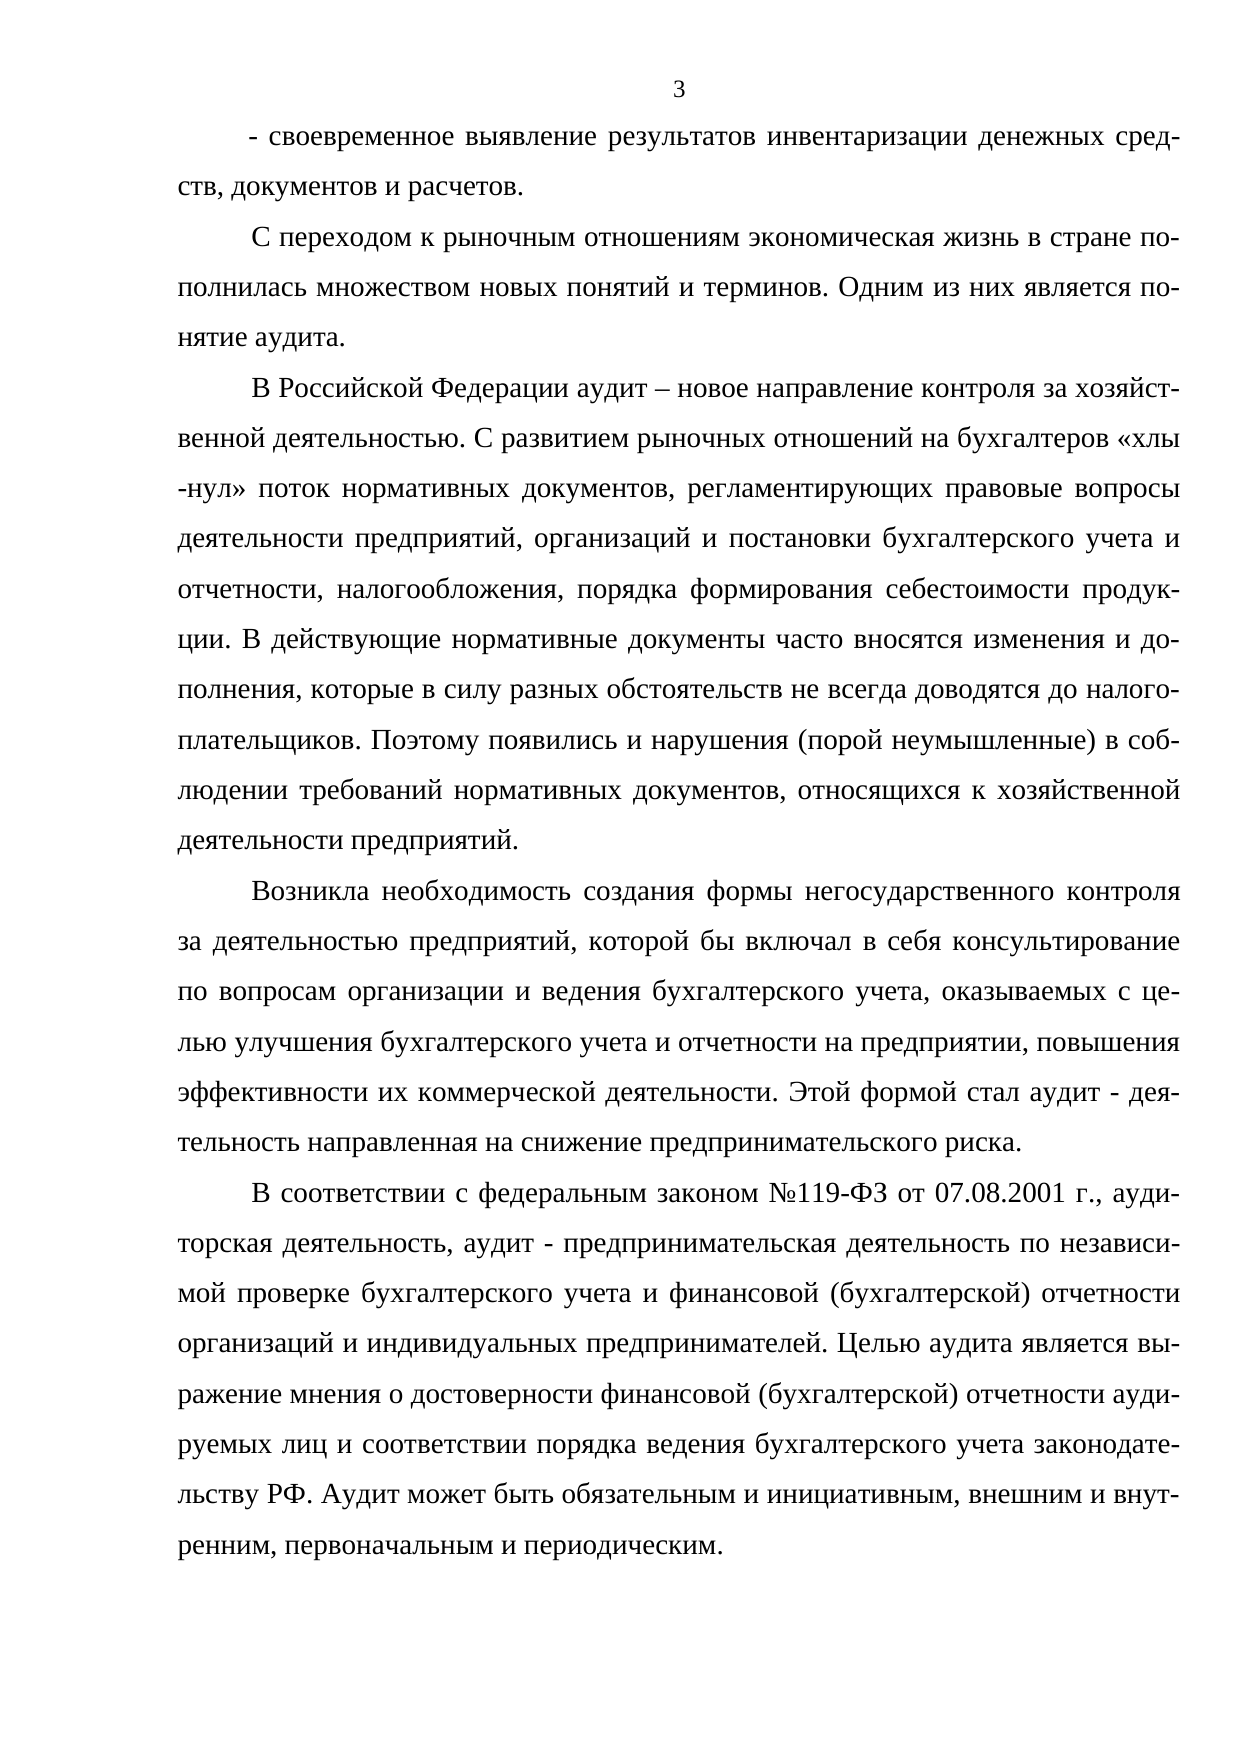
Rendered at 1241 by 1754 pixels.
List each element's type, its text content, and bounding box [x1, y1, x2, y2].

text Возникла необходимость создания формы негосударственного контроля за деятельностью предприятий, которой бы включал в себя консультирование по вопросам организации и ведения бухгалтерского учета, оказываемых с це-лью улучшения бухгалтерского учета и отчетности на предприятии, повышения эффективности их коммерческой деятельности. Этой формой стал аудит - дея-тельность направленная на снижение предпринимательского риска. [177, 873, 1181, 1158]
text В Российской Федерации аудит – новое направление контроля за хозяйст-венной деятельностью. С развитием рыночных отношений на бухгалтеров «хлы -нул» поток нормативных документов, регламентирующих правовые вопросы деятельности предприятий, организаций и постановки бухгалтерского учета и отчетности, налогообложения, порядка формирования себестоимости продук-ции. В действующие нормативные документы часто вносятся изменения и до-полнения, которые в силу разных обстоятельств не всегда доводятся до налого-плательщиков. Поэтому появились и нарушения (порой неумышленные) в соб-людении требований нормативных документов, относящихся к хозяйственной деятельности предприятий. [177, 370, 1181, 856]
text В соответствии с федеральным законом №119-ФЗ от 07.08.2001 г., ауди-торская деятельность, аудит - предпринимательская деятельность по независи-мой проверке бухгалтерского учета и финансовой (бухгалтерской) отчетности организаций и индивидуальных предпринимателей. Целью аудита является вы-ражение мнения о достоверности финансовой (бухгалтерской) отчетности ауди-руемых лиц и соответствии порядка ведения бухгалтерского учета законодате-льству РФ. Аудит может быть обязательным и инициативным, внешним и внут-ренним, первоначальным и периодическим. [177, 1175, 1181, 1560]
text С переходом к рыночным отношениям экономическая жизнь в стране по-полнилась множеством новых понятий и терминов. Одним из них является по-нятие аудита. [177, 219, 1181, 353]
text - своевременное выявление результатов инвентаризации денежных сред-ств, документов и расчетов. [177, 118, 1181, 202]
